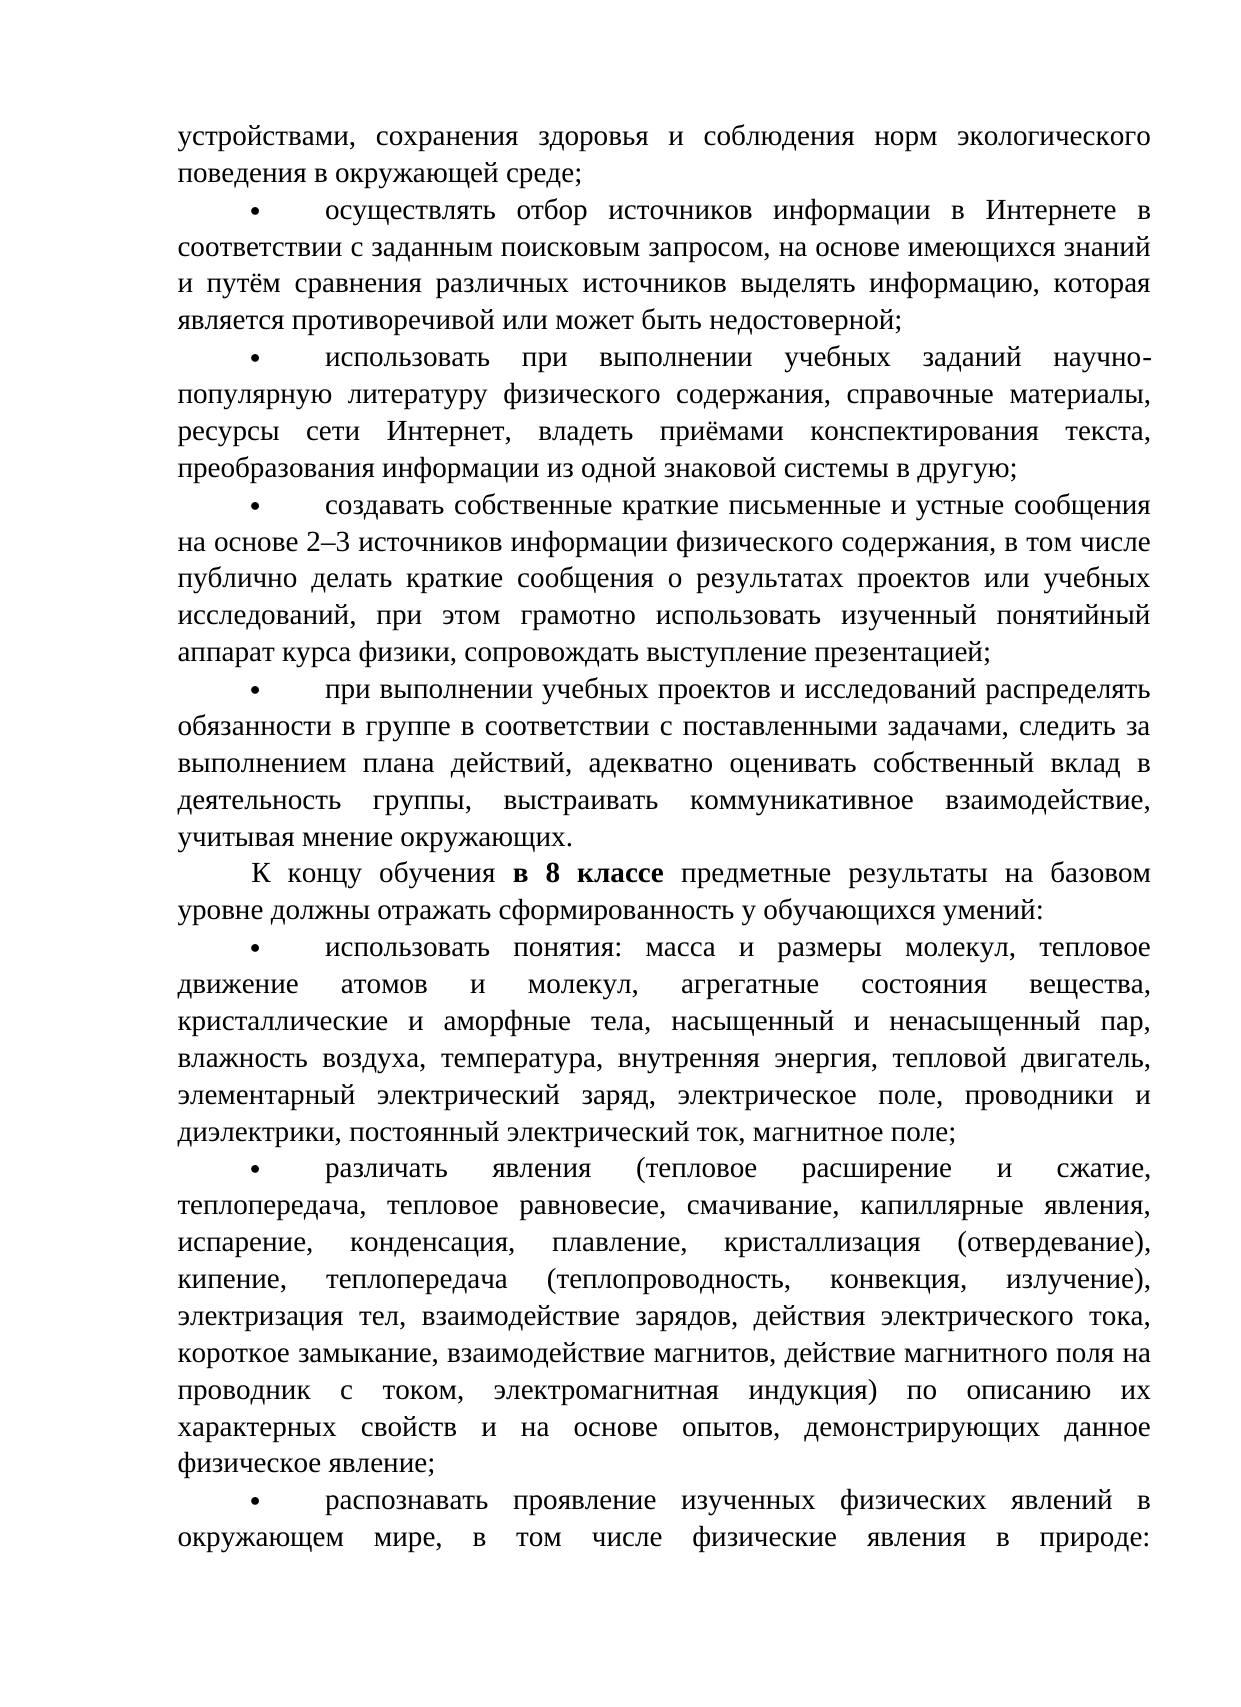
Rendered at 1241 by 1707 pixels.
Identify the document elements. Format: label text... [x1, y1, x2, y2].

list различать явления (тепловое расширение и сжатие, теплопередача, тепловое равновесие, смачивание, капиллярные явления, испарение, конденсация, плавление, кристаллизация (отвердевание), кипение, теплопередача (теплопроводность, конвекция, излучение), электризация тел, взаимодействие зарядов, действия электрического тока, короткое замыкание, взаимодействие магнитов, действие магнитного поля на проводник с током, электромагнитная индукция) по описанию их характерных свойств и на основе опытов, демонстрирующих данное физическое явление; [177, 1151, 1152, 1479]
list использовать при выполнении учебных заданий научно­-популярную литературу физического содержания, справочные материалы, ресурсы сети Интернет, владеть приёмами конспектирования текста, преобразования информации из одной знаковой системы в другую; [177, 339, 1152, 483]
list использовать понятия: масса и размеры молекул, тепловое движение атомов и молекул, агрегатные состояния вещества, кристаллические и аморфные тела, насыщенный и ненасыщенный пар, влажность воздуха, температура, внутренняя энергия, тепловой двигатель, элементарный электрический заряд, электрическое поле, проводники и диэлектрики, постоянный электрический ток, магнитное поле; [177, 929, 1152, 1147]
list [177, 118, 1152, 188]
list при выполнении учебных проектов и исследований распределять обязанности в группе в соответствии с поставленными задачами, следить за выполнением плана действий, адекватно оценивать собственный вклад в деятельность группы, выстраивать коммуникативное взаимодействие, учитывая мнение окружающих. [177, 671, 1152, 852]
text К концу обучения в 8 классе предметные результаты на базовом уровне должны отражать сформированность у обучающихся умений: [177, 856, 1152, 926]
list создавать собственные краткие письменные и устные сообщения на основе 2–3 источников информации физического содержания, в том числе публично делать краткие сообщения о результатах проектов или учебных исследований, при этом грамотно использовать изученный понятийный аппарат курса физики, сопровождать выступление презентацией; [177, 487, 1152, 668]
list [177, 1482, 1152, 1553]
list осуществлять отбор источников информации в Интернете в соответствии с заданным поисковым запросом, на основе имеющихся знаний и путём сравнения различных источников выделять информацию, которая является противоречивой или может быть недостоверной; [177, 192, 1152, 336]
